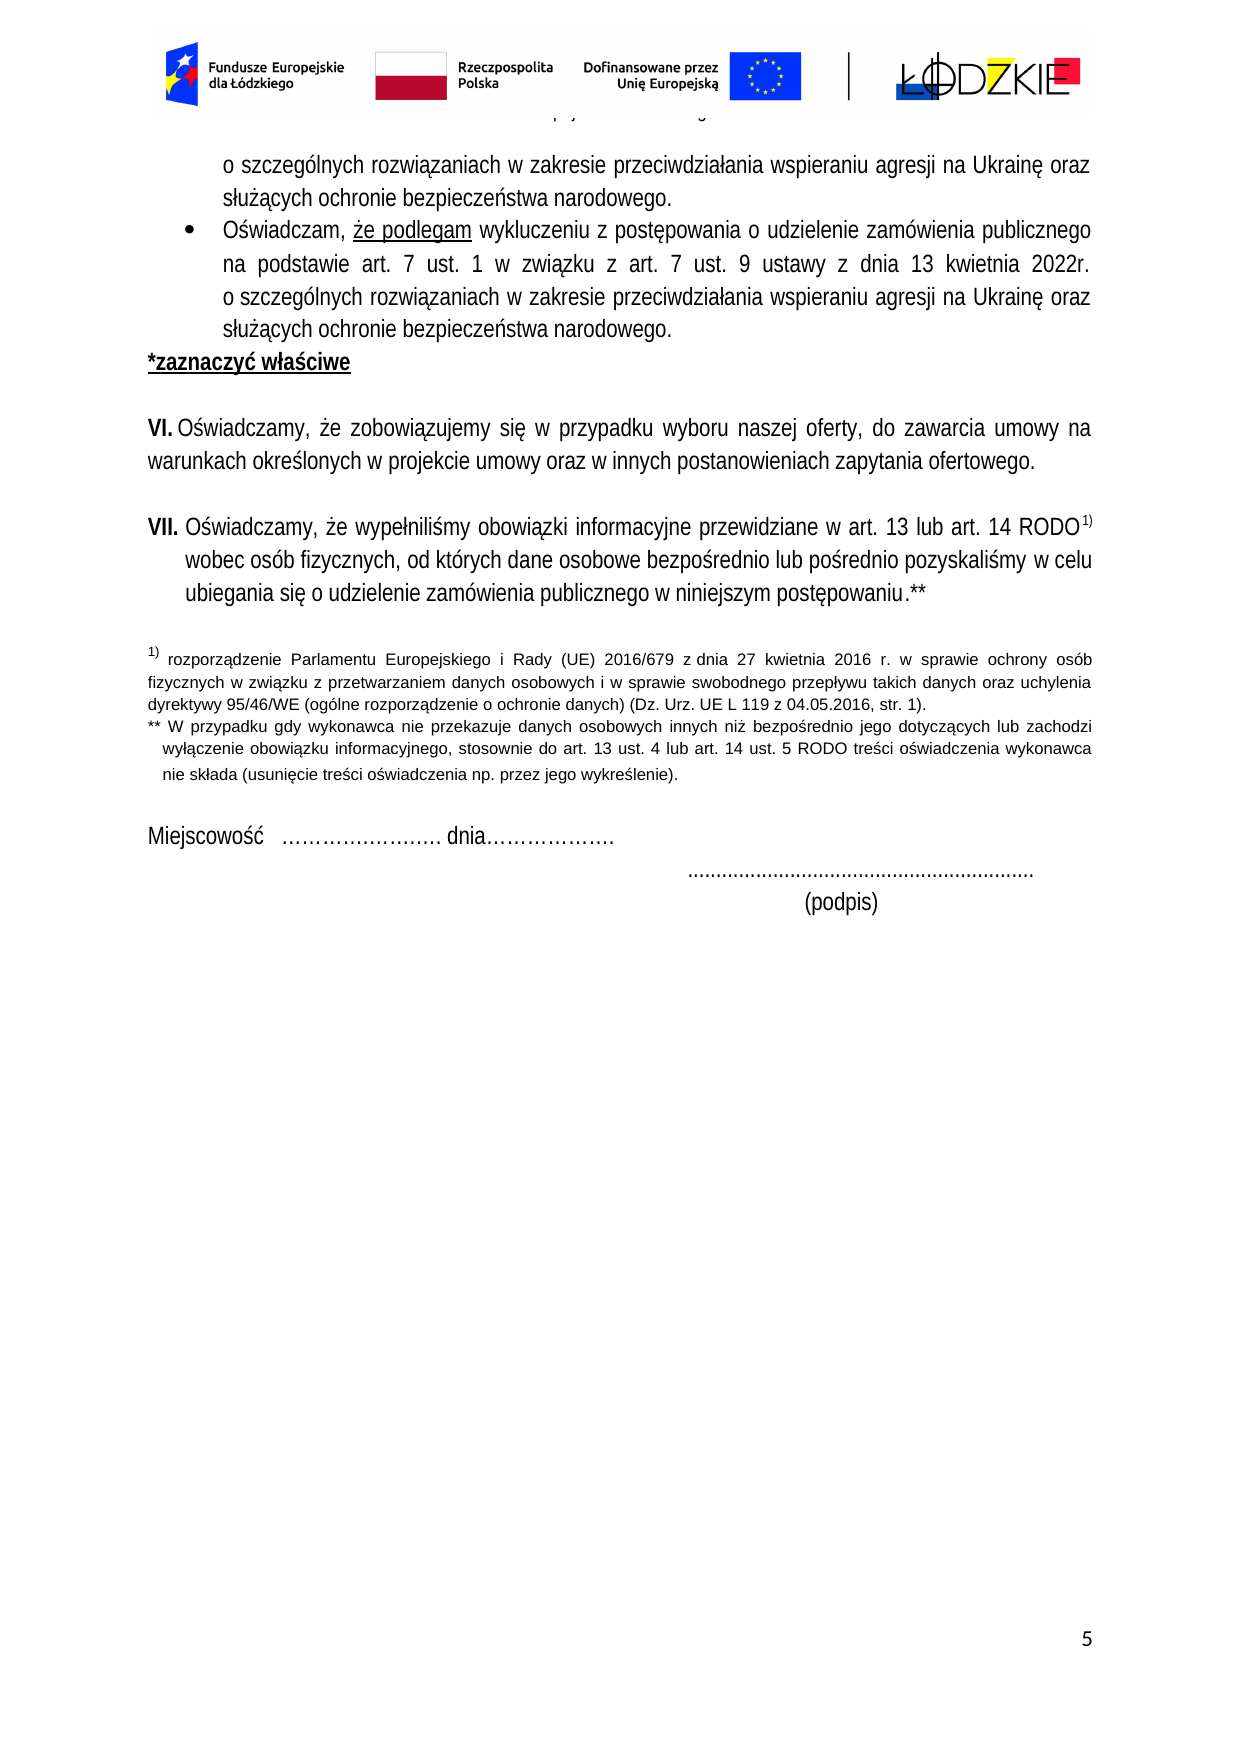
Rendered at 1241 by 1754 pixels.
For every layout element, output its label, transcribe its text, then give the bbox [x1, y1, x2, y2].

list Oświadczam, że podlegam wykluczeniu z postępowania o udzielenie zamówienia publicznego na podstawie art. 7 ust. 1 w związku z art. 7 ust. 9 ustawy z dnia 13 kwietnia 2022r. o szczególnych rozwiązaniach w zakresie przeciwdziałania wspieraniu agresji na Ukrainę oraz służących ochronie bezpieczeństwa narodowego. [185, 216, 1093, 343]
text (podpis) [148, 887, 1093, 916]
list Oświadczamy, że wypełniliśmy obowiązki informacyjne przewidziane w art. 13 lub art. 14 RODO1) wobec osób fizycznych, od których dane osobowe bezpośrednio lub pośrednio pozyskaliśmy w celu ubiegania się o udzielenie zamówienia publicznego w niniejszym postępowaniu.** [148, 512, 1093, 606]
text *zaznaczyć właściwe [148, 347, 1093, 376]
text ** W przypadku gdy wykonawca nie przekazuje danych osobowych innych niż bezpośrednio jego dotyczących lub zachodzi wyłączenie obowiązku informacyjnego, stosownie do art. 13 ust. 4 lub art. 14 ust. 5 RODO treści oświadczenia wykonawca nie składa (usunięcie treści oświadczenia np. przez jego wykreślenie). [148, 717, 1093, 785]
text 1) rozporządzenie Parlamentu Europejskiego i Rady (UE) 2016/679 z dnia 27 kwietnia 2016 r. w sprawie ochrony osób fizycznych w związku z przetwarzaniem danych osobowych i w sprawie swobodnego przepływu takich danych oraz uchylenia dyrektywy 95/46/WE (ogólne rozporządzenie o ochronie danych) (Dz. Urz. UE L 119 z 04.05.2016, str. 1). [148, 644, 1093, 714]
text Miejscowość ………….…….…. dnia………………. [148, 821, 1093, 850]
list Oświadczamy, że zobowiązujemy się w przypadku wyboru naszej oferty, do zawarcia umowy na warunkach określonych w projekcie umowy oraz w innych postanowieniach zapytania ofertowego. [148, 413, 1093, 475]
picture [150, 27, 1090, 118]
text ............................................................. [295, 854, 1093, 883]
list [185, 150, 1093, 211]
